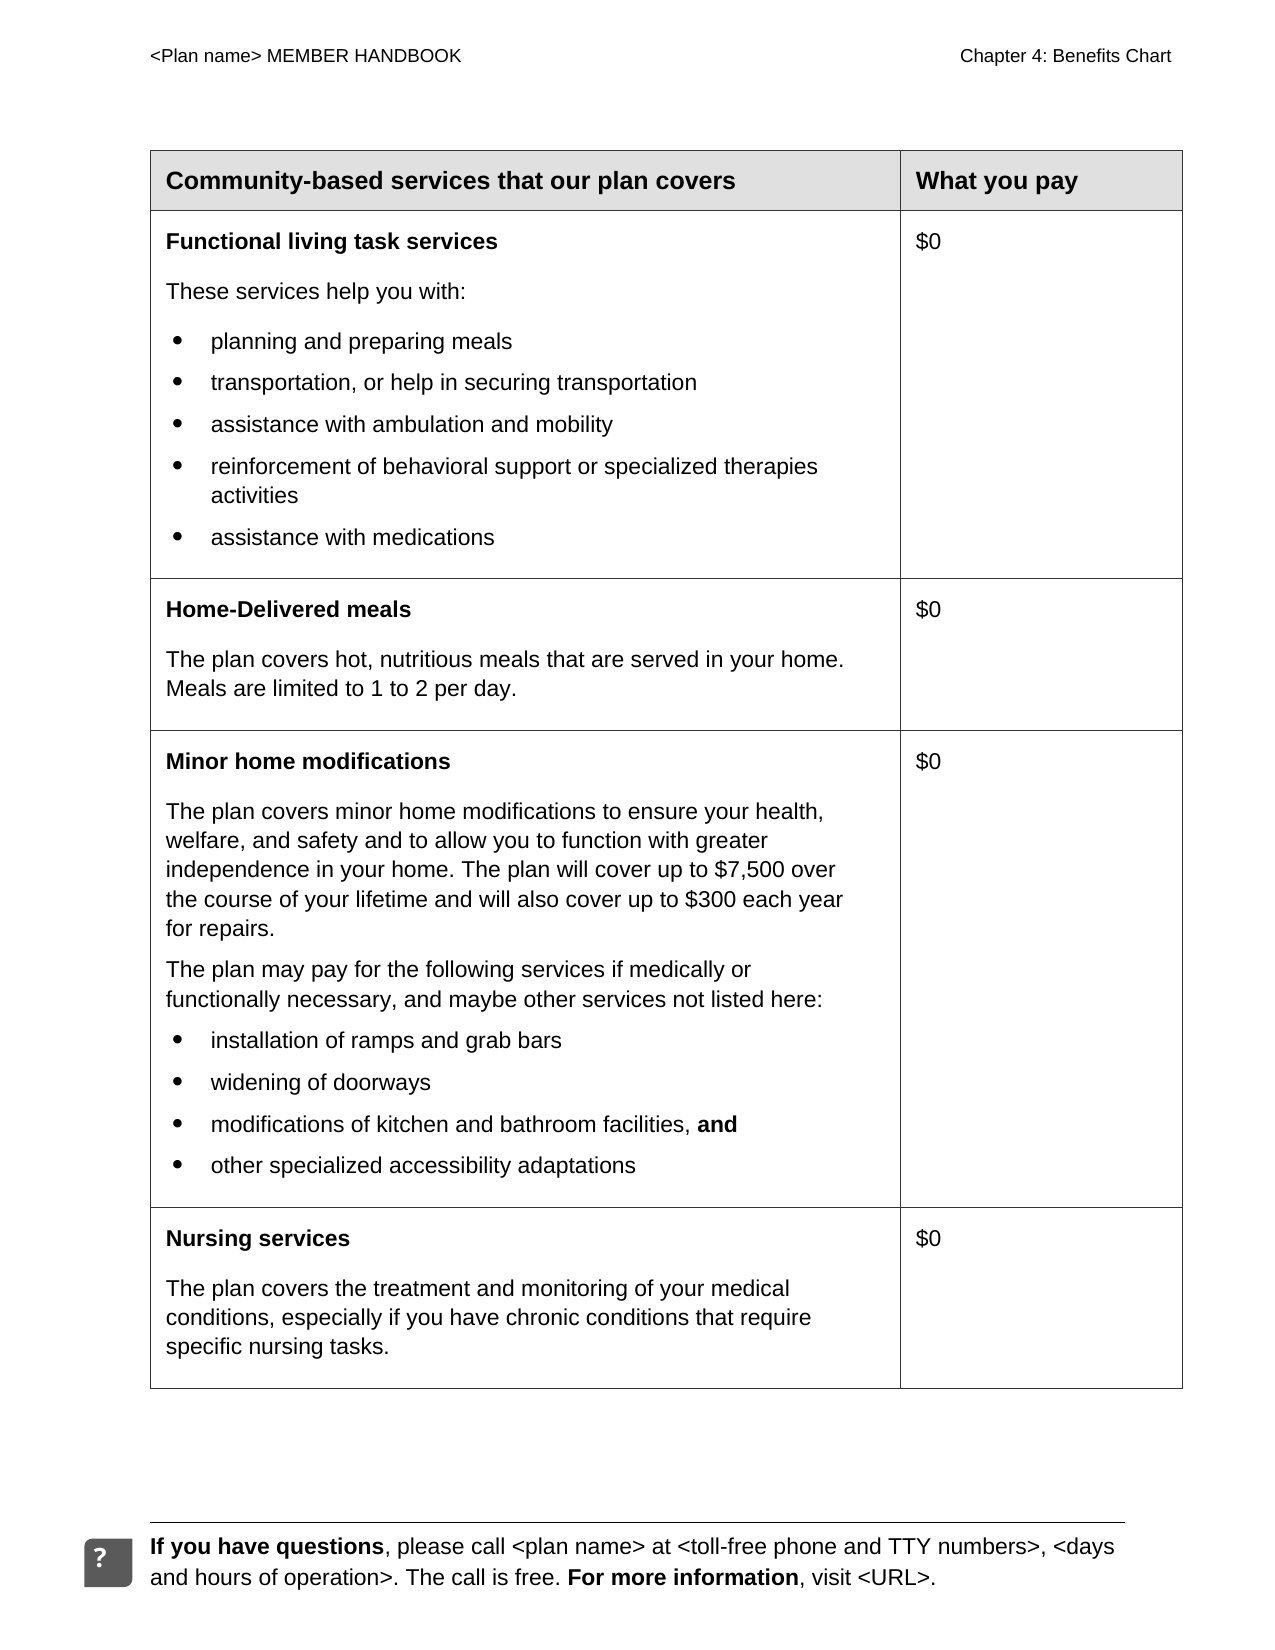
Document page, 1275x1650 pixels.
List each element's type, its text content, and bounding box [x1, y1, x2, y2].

table_cell Functional living task services These services help you with: planning and preparing meals transportation, or help in securing transportation assistance with ambulation and mobility reinforcement of behavioral support or specialized therapies activities assistance with medications [151, 211, 900, 578]
table_cell $0 [901, 1208, 1182, 1388]
table_header What you pay [901, 151, 1182, 210]
table_cell $0 [901, 731, 1182, 1207]
table_cell Nursing services The plan covers the treatment and monitoring of your medical conditions, especially if you have chronic conditions that require specific nursing tasks. [151, 1208, 900, 1388]
table_cell Home-Delivered meals The plan covers hot, nutritious meals that are served in your home. Meals are limited to 1 to 2 per day. [151, 579, 900, 730]
table_header Community-based services that our plan covers [151, 151, 900, 210]
table_cell $0 [901, 211, 1182, 578]
table_cell Minor home modifications The plan covers minor home modifications to ensure your health, welfare, and safety and to allow you to function with greater independence in your home. The plan will cover up to $7,500 over the course of your lifetime and will also cover up to $300 each year for repairs. The plan may pay for the following services if medically or functionally necessary, and maybe other services not listed here: installation of ramps and grab bars widening of doorways modifications of kitchen and bathroom facilities, and other specialized accessibility adaptations [151, 731, 900, 1207]
table_cell $0 [901, 579, 1182, 730]
